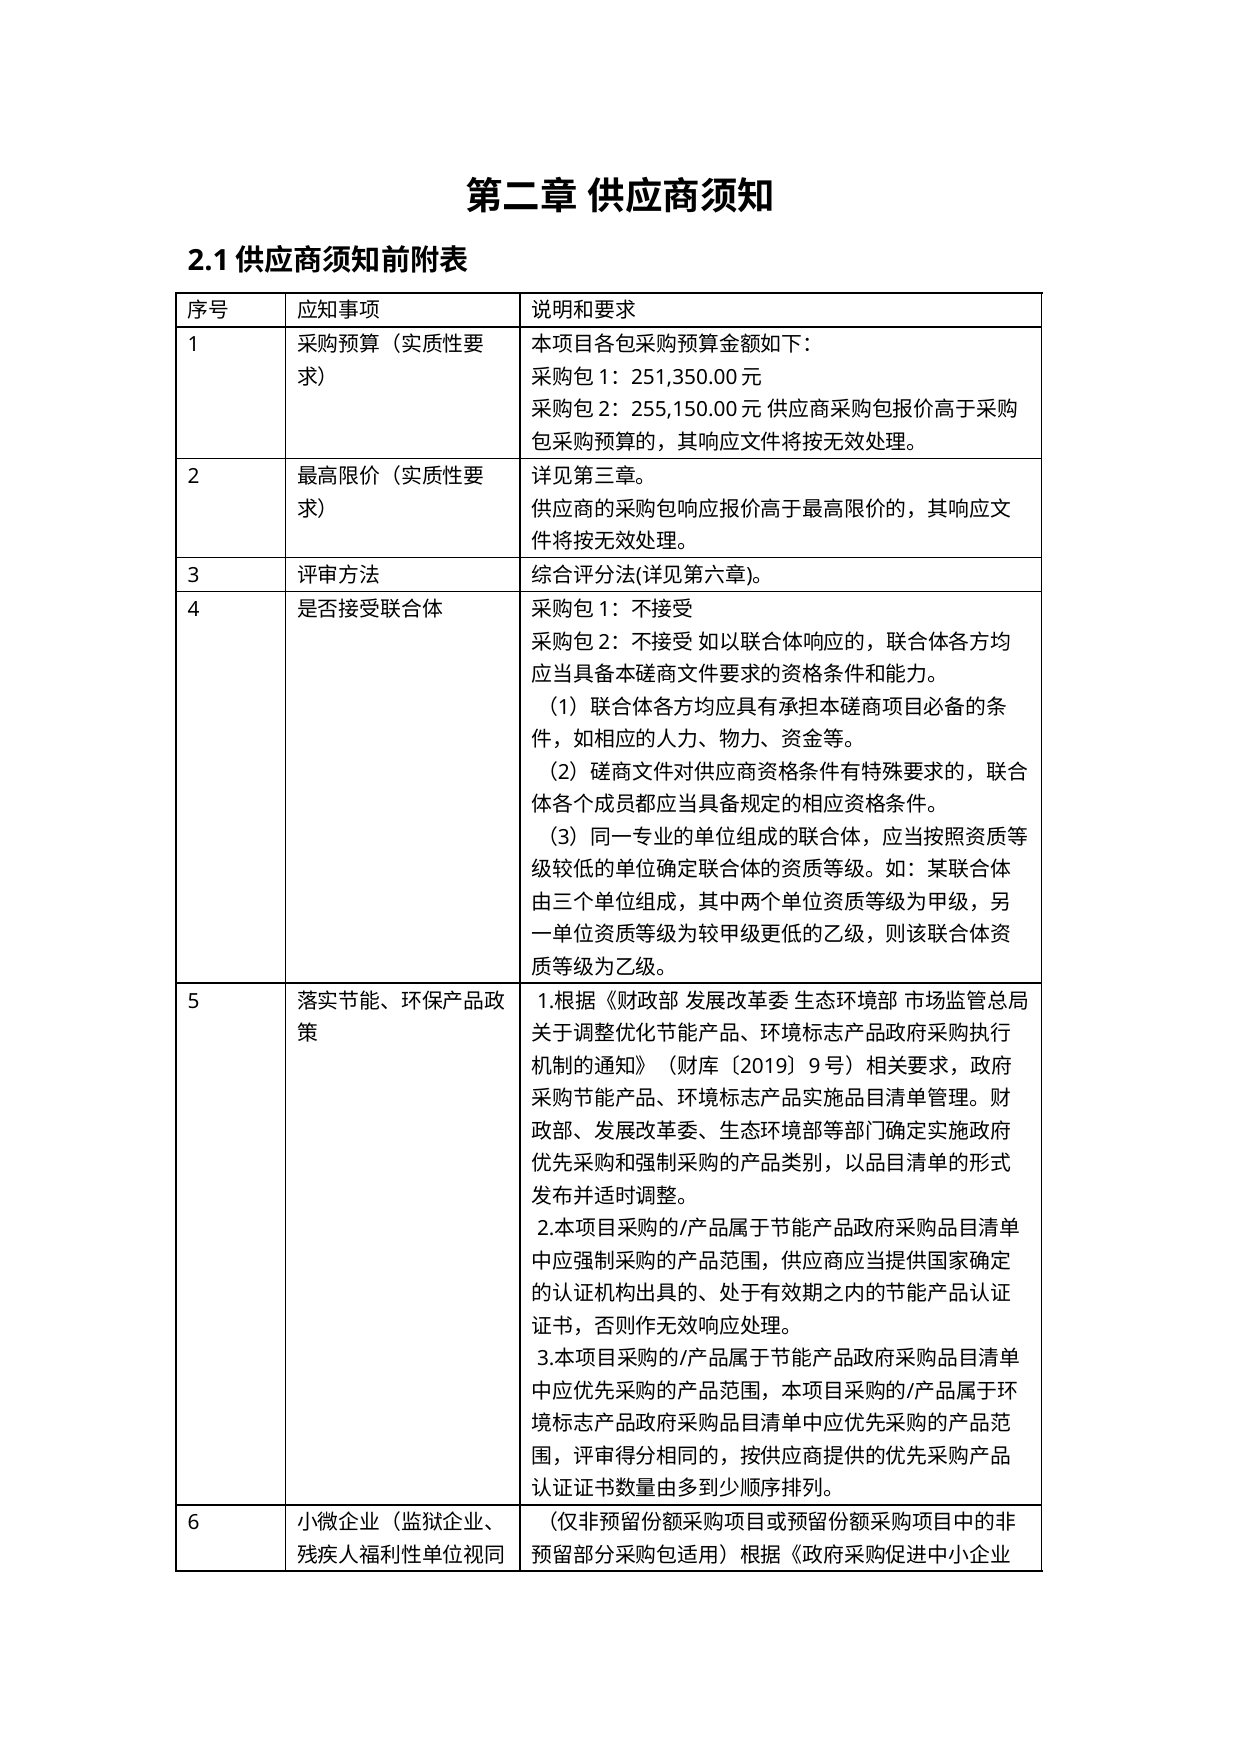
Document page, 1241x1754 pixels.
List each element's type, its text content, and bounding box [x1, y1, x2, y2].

table_header 说明和要求 [521, 294, 1041, 326]
text 2.1供应商须知前附表 [187, 227, 1053, 292]
table_cell 采购包1：不接受 采购包2：不接受 如以联合体响应的，联合体各方均应当具备本磋商文件要求的资格条件和能力。 （1）联合体各方均应具有承担本磋商项目必备的条件，如相应的人力、物力、资金等。 （2）磋商文件对供应商资格条件有特殊要求的，联合体各个成员都应当具备规定的相应资格条件。 （3）同一专业的单位组成的联合体，应当按照资质等级较低的单位确定联合体的资质等级。如：某联合体由三个单位组成，其中两个单位资质等级为甲级，另一单位资质等级为较甲级更低的乙级，则该联合体资质等级为乙级。 [521, 592, 1041, 982]
table_cell 采购预算（实质性要求） [286, 328, 519, 458]
table_cell 1.根据《财政部 发展改革委 生态环境部 市场监管总局关于调整优化节能产品、环境标志产品政府采购执行机制的通知》（财库〔2019〕9号）相关要求，政府采购节能产品、环境标志产品实施品目清单管理。财政部、发展改革委、生态环境部等部门确定实施政府优先采购和强制采购的产品类别，以品目清单的形式发布并适时调整。 2.本项目采购的/产品属于节能产品政府采购品目清单中应强制采购的产品范围，供应商应当提供国家确定的认证机构出具的、处于有效期之内的节能产品认证证书，否则作无效响应处理。 3.本项目采购的/产品属于节能产品政府采购品目清单中应优先采购的产品范围，本项目采购的/产品属于环境标志产品政府采购品目清单中应优先采购的产品范围，评审得分相同的，按供应商提供的优先采购产品认证证书数量由多到少顺序排列。 [521, 984, 1041, 1504]
table_cell 评审方法 [286, 558, 519, 591]
table_cell 2 [177, 459, 285, 557]
table_header 应知事项 [286, 294, 519, 326]
table_cell 最高限价（实质性要求） [286, 459, 519, 557]
text 第二章 供应商须知 [187, 162, 1053, 227]
table_cell 是否接受联合体 [286, 592, 519, 982]
table_cell 落实节能、环保产品政策 [286, 984, 519, 1504]
table_header 序号 [177, 294, 285, 326]
table_cell 6 [177, 1506, 285, 1570]
table_cell 5 [177, 984, 285, 1504]
table_cell 4 [177, 592, 285, 982]
table_cell 本项目各包采购预算金额如下： 采购包1：251,350.00元 采购包2：255,150.00元 供应商采购包报价高于采购包采购预算的，其响应文件将按无效处理。 [521, 328, 1041, 458]
table_cell 3 [177, 558, 285, 591]
table_cell 1 [177, 328, 285, 458]
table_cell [286, 1506, 519, 1570]
table_cell 综合评分法(详见第六章)。 [521, 558, 1041, 591]
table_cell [521, 1506, 1041, 1570]
table_cell 详见第三章。 供应商的采购包响应报价高于最高限价的，其响应文件将按无效处理。 [521, 459, 1041, 557]
